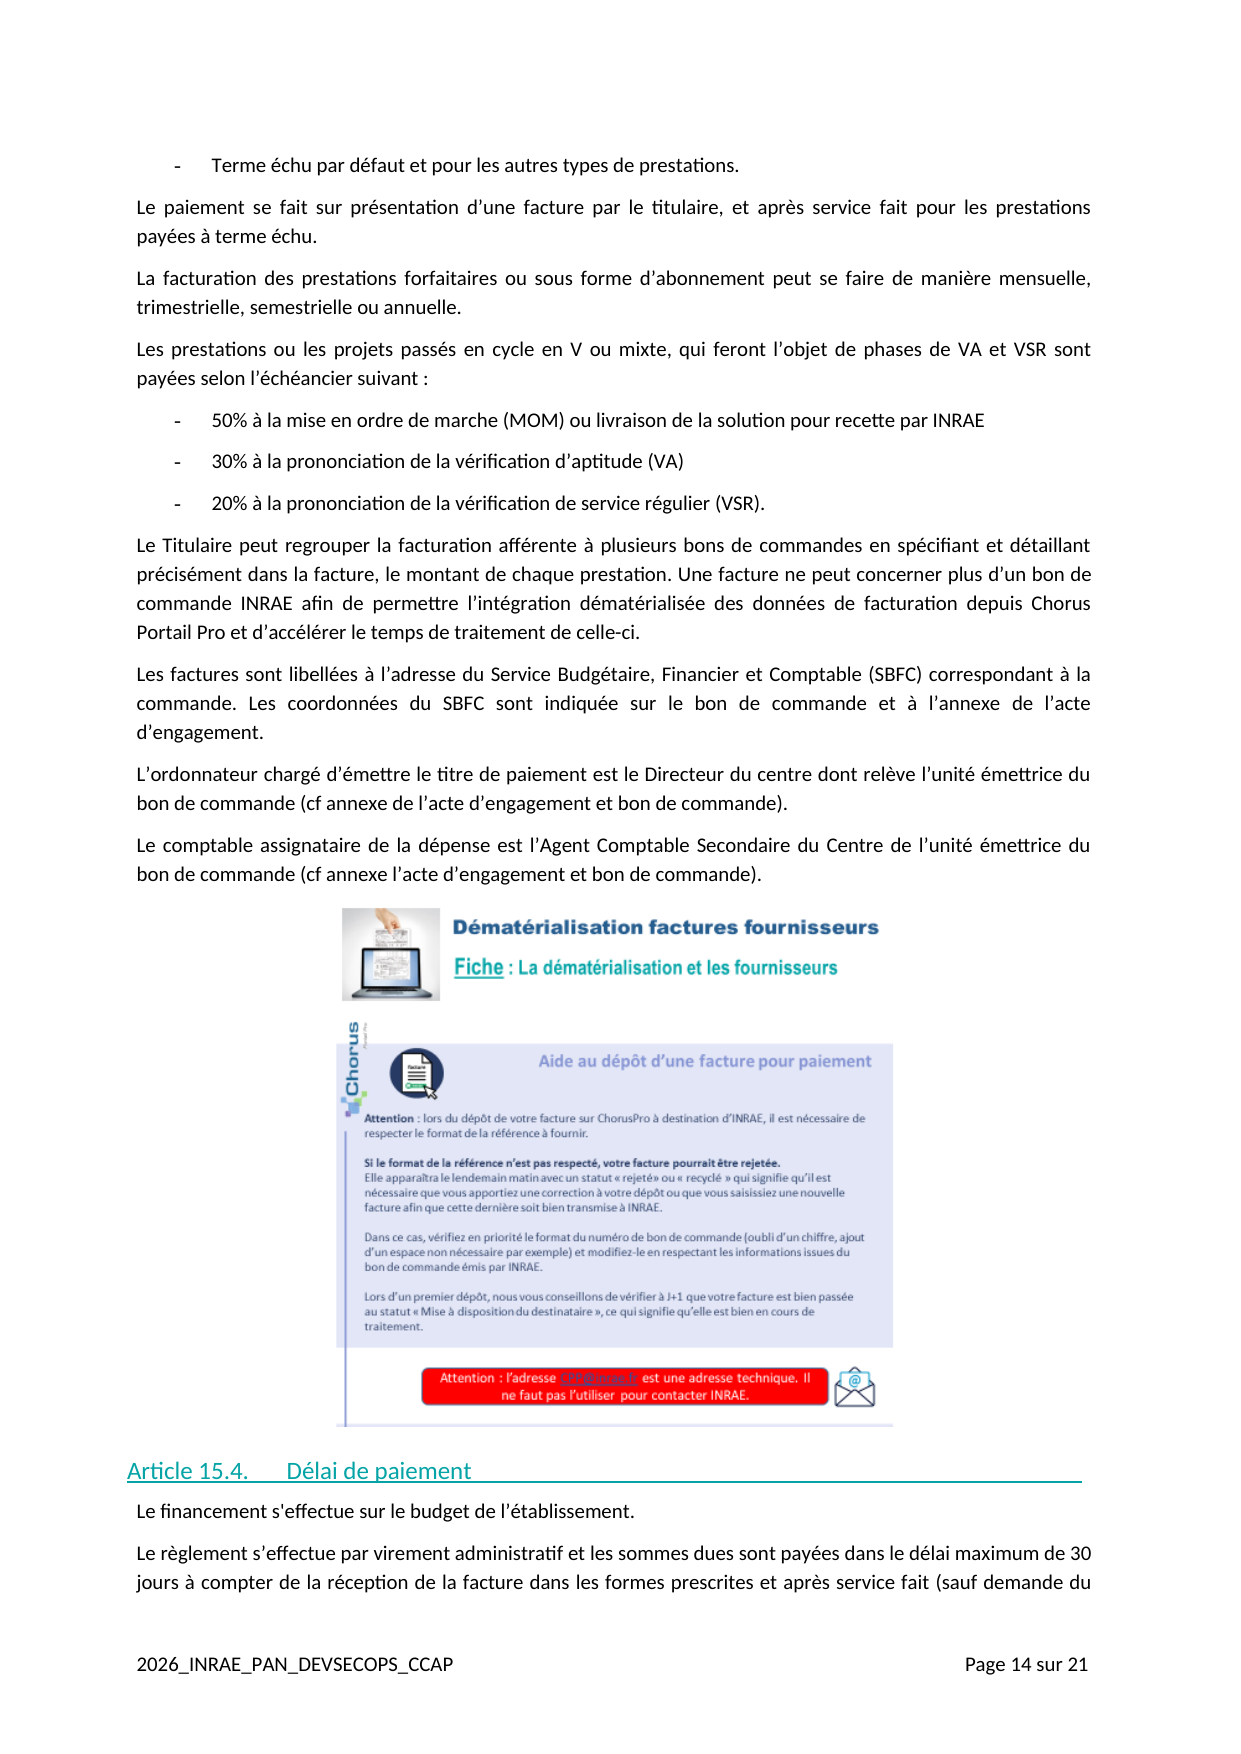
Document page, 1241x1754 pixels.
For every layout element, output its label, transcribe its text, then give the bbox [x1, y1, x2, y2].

list 30% à la prononciation de la vérification d’aptitude (VA) [174, 448, 1093, 474]
text Le comptable assignataire de la dépense est l’Agent Comptable Secondaire du Centre de l’unité émettrice du bon de commande (cf annexe l’acte d’engagement et bon de commande). [136, 832, 1093, 886]
list 20% à la prononciation de la vérification de service régulier (VSR). [174, 490, 1093, 516]
text La facturation des prestations forfaitaires ou sous forme d’abonnement peut se faire de manière mensuelle, trimestrielle, semestrielle ou annuelle. [136, 265, 1093, 320]
text Les factures sont libellées à l’adresse du Service Budgétaire, Financier et Comptable (SBFC) correspondant à la commande. Les coordonnées du SBFC sont indiquée sur le bon de commande et à l’annexe de l’acte d’engagement. [136, 661, 1093, 745]
text Les prestations ou les projets passés en cycle en V ou mixte, qui feront l’objet de phases de VA et VSR sont payées selon l’échéancier suivant : [136, 336, 1093, 391]
text Le Titulaire peut regrouper la facturation afférente à plusieurs bons de commandes en spécifiant et détaillant précisément dans la facture, le montant de chaque prestation. Une facture ne peut concerner plus d’un bon de commande INRAE afin de permettre l’intégration dématérialisée des données de facturation depuis Chorus Portail Pro et d’accélérer le temps de traitement de celle-ci. [136, 532, 1093, 645]
list Délai de paiement [249, 1455, 1093, 1486]
text L’ordonnateur chargé d’émettre le titre de paiement est le Directeur du centre dont relève l’unité émettrice du bon de commande (cf annexe de l’acte d’engagement et bon de commande). [136, 761, 1093, 816]
picture [336, 902, 894, 1427]
list Terme échu par défaut et pour les autres types de prestations. [174, 153, 1093, 178]
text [136, 1540, 1093, 1594]
text Le paiement se fait sur présentation d’une facture par le titulaire, et après service fait pour les prestations payées à terme échu. [136, 194, 1093, 249]
text Le financement s'effectue sur le budget de l’établissement. [136, 1498, 1093, 1523]
list 50% à la mise en ordre de marche (MOM) ou livraison de la solution pour recette par INRAE [174, 407, 1093, 432]
